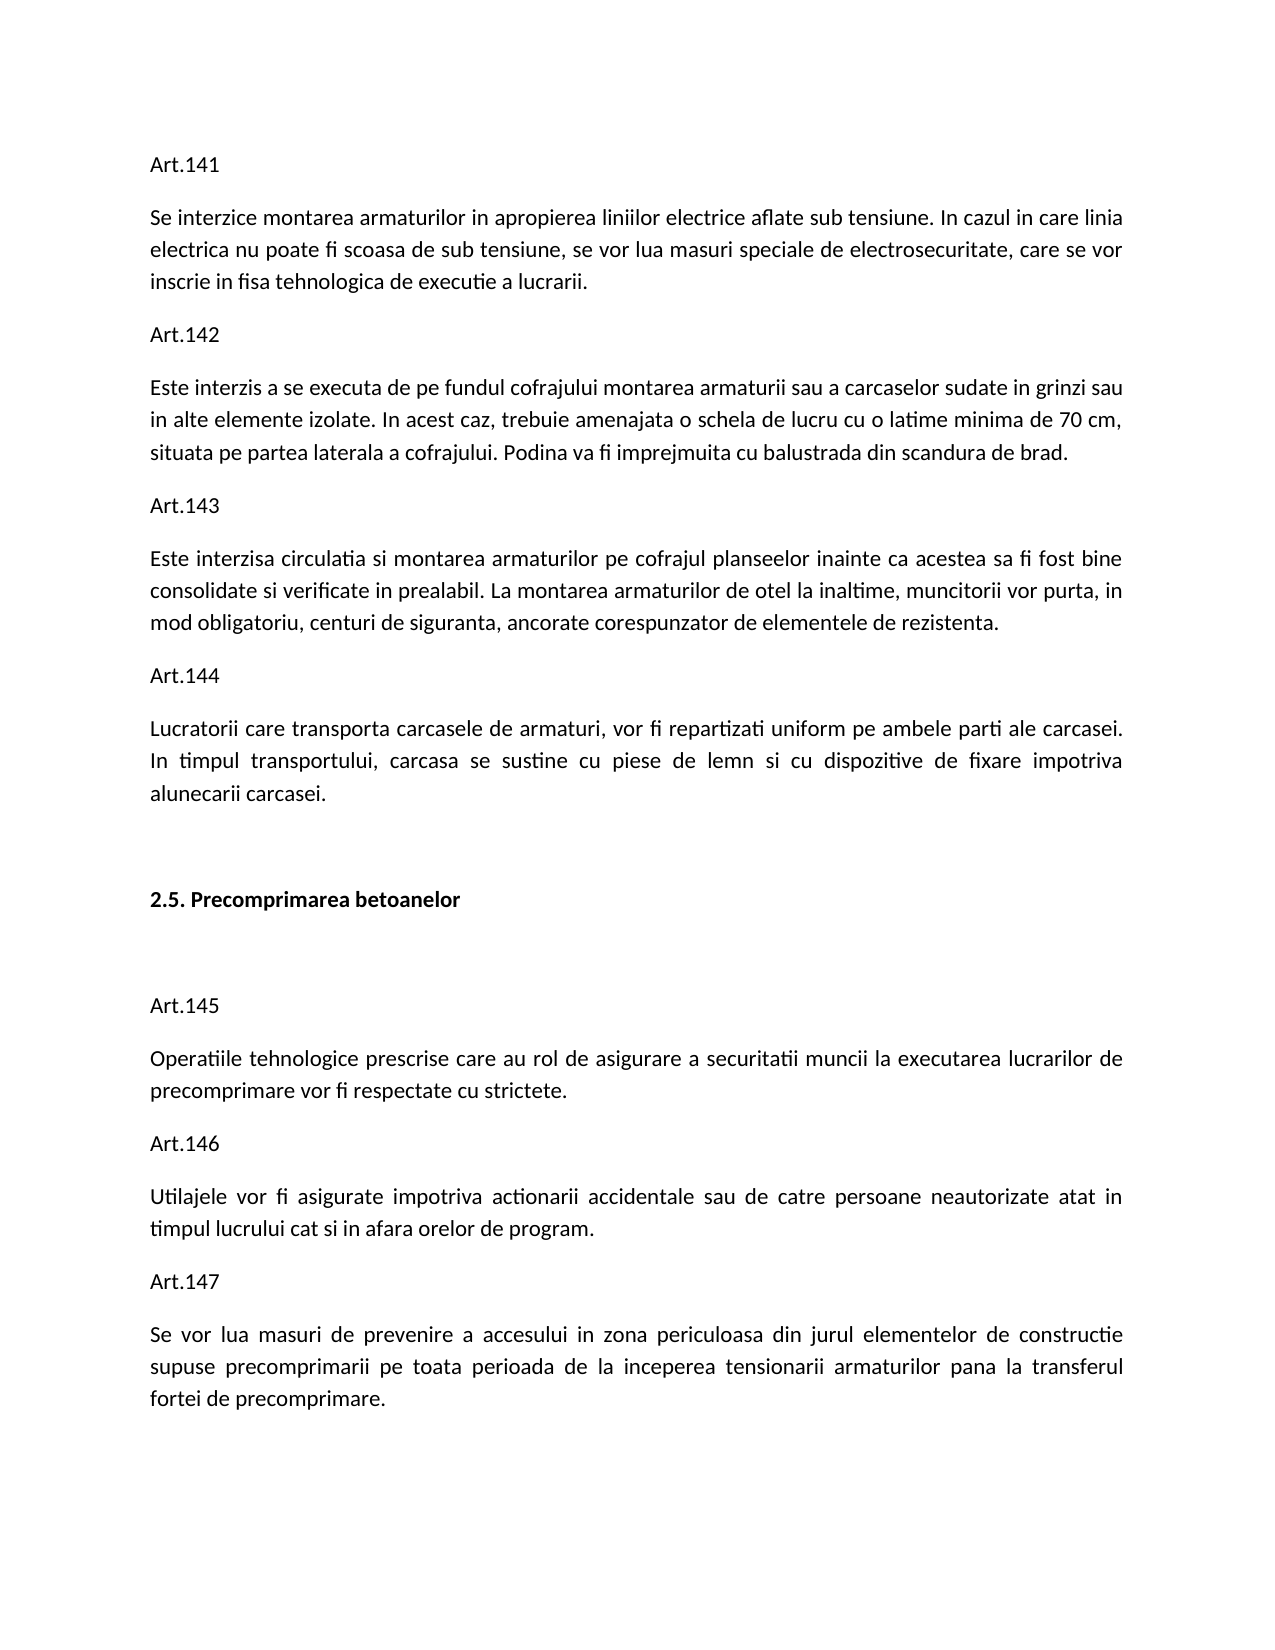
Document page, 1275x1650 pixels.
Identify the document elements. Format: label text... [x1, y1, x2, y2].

text Este interzisa circulatia si montarea armaturilor pe cofrajul planseelor inainte ca acestea sa fi fost bine consolidate si verificate in prealabil. La montarea armaturilor de otel la inaltime, muncitorii vor purta, in mod obligatoriu, centuri de siguranta, ancorate corespunzator de elementele de rezistenta. [150, 544, 1125, 636]
text Operatiile tehnologice prescrise care au rol de asigurare a securitatii muncii la executarea lucrarilor de precomprimare vor fi respectate cu strictete. [150, 1044, 1125, 1104]
text Art.146 [150, 1129, 1125, 1157]
text Art.145 [150, 991, 1125, 1019]
text Art.142 [150, 320, 1125, 348]
text Se vor lua masuri de prevenire a accesului in zona periculoasa din jurul elementelor de constructie supuse precomprimarii pe toata perioada de la inceperea tensionarii armaturilor pana la transferul fortei de precomprimare. [150, 1320, 1125, 1413]
text Este interzis a se executa de pe fundul cofrajului montarea armaturii sau a carcaselor sudate in grinzi sau in alte elemente izolate. In acest caz, trebuie amenajata o schela de lucru cu o latime minima de 70 cm, situata pe partea laterala a cofrajului. Podina va fi imprejmuita cu balustrada din scandura de brad. [150, 373, 1125, 466]
text Se interzice montarea armaturilor in apropierea liniilor electrice aflate sub tensiune. In cazul in care linia electrica nu poate fi scoasa de sub tensiune, se vor lua masuri speciale de electrosecuritate, care se vor inscrie in fisa tehnologica de executie a lucrarii. [150, 203, 1125, 295]
text Lucratorii care transporta carcasele de armaturi, vor fi repartizati uniform pe ambele parti ale carcasei. In timpul transportului, carcasa se sustine cu piese de lemn si cu dispozitive de fixare impotriva alunecarii carcasei. [150, 714, 1125, 807]
text Art.144 [150, 661, 1125, 689]
text 2.5. Precomprimarea betoanelor [150, 885, 1125, 913]
text Utilajele vor fi asigurate impotriva actionarii accidentale sau de catre persoane neautorizate atat in timpul lucrului cat si in afara orelor de program. [150, 1182, 1125, 1242]
text Art.147 [150, 1267, 1125, 1295]
text Art.143 [150, 491, 1125, 519]
text Art.141 [150, 150, 1125, 178]
